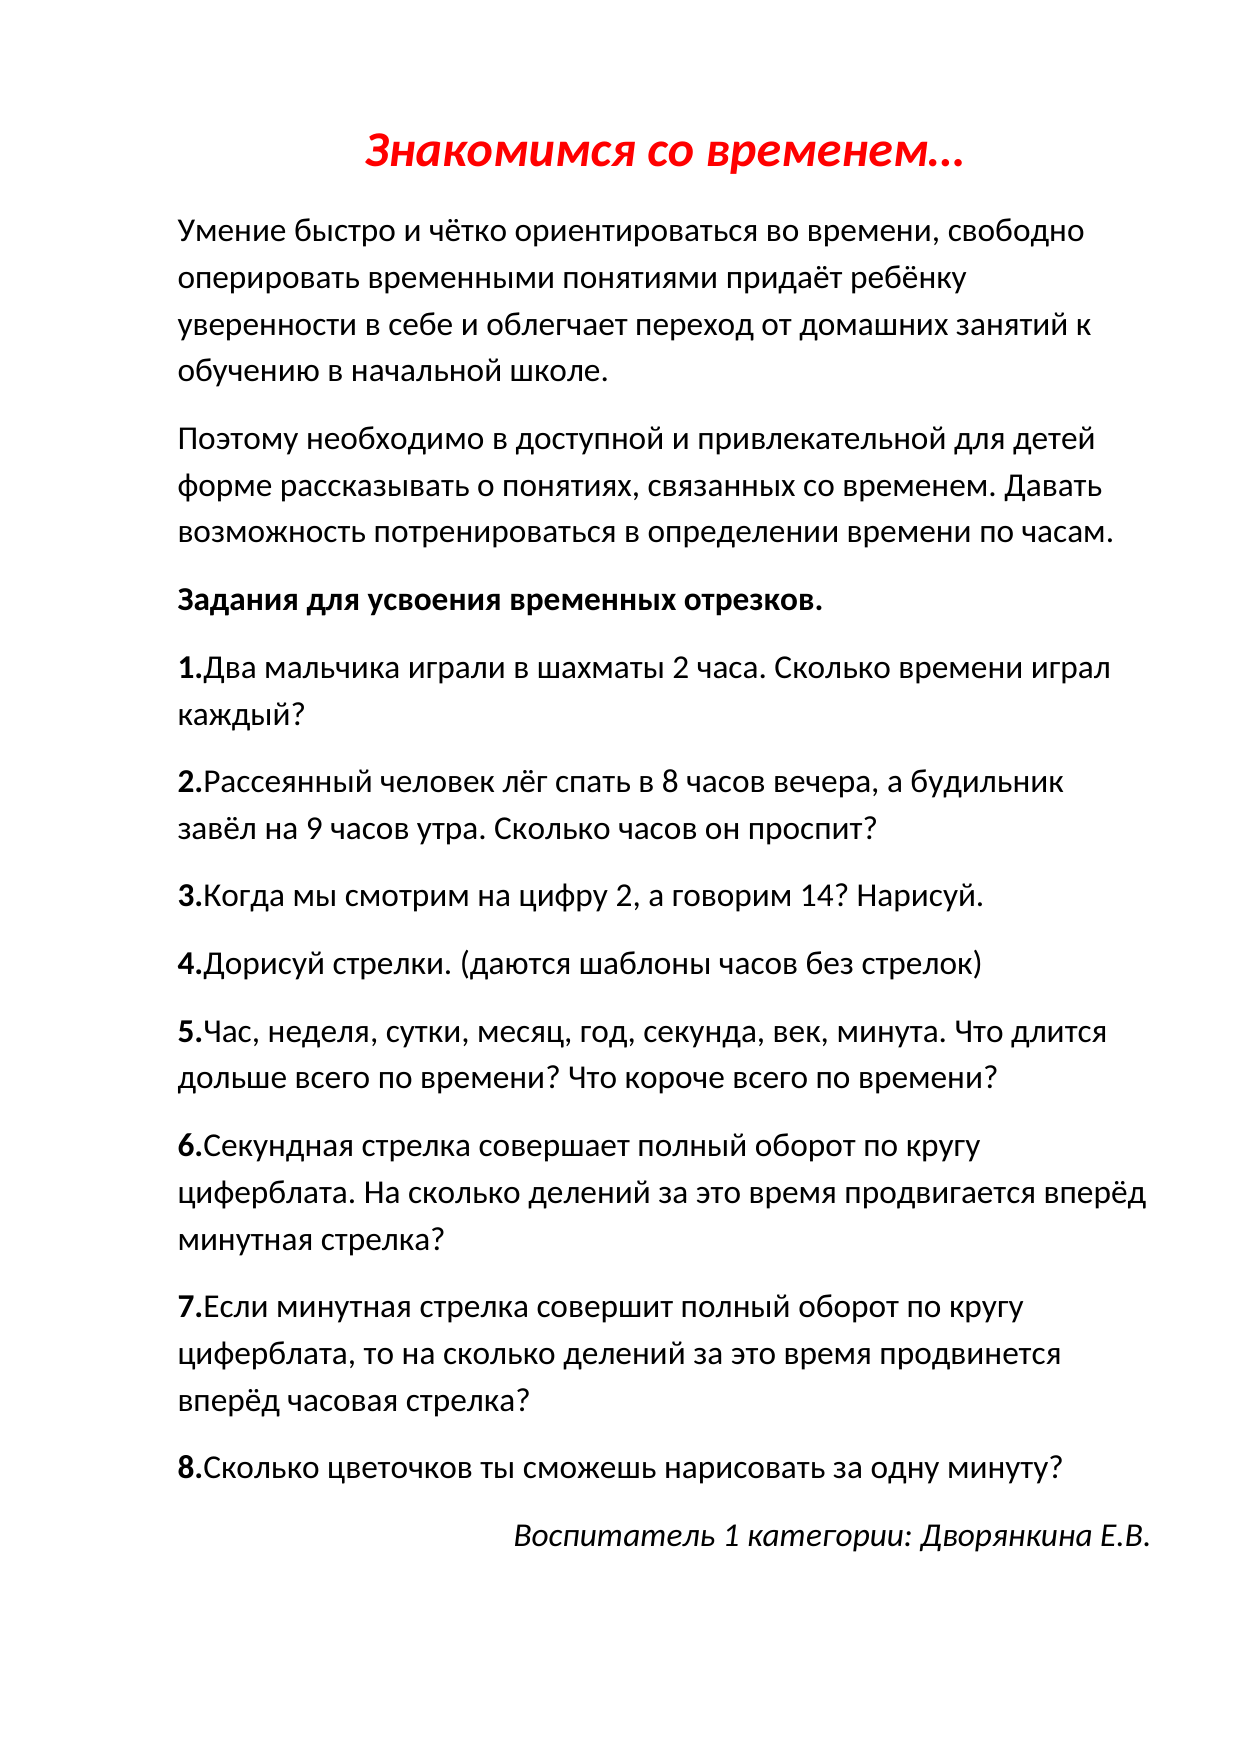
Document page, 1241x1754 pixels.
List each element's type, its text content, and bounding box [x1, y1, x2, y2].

text 2.Рассеянный человек лёг спать в 8 часов вечера, а будильник завёл на 9 часов утра. Сколько часов он проспит? [177, 760, 1152, 848]
text Знакомимся со временем… [177, 118, 1152, 179]
text Поэтому необходимо в доступной и привлекательной для детей форме рассказывать о понятиях, связанных со временем. Давать возможность потренироваться в определении времени по часам. [177, 417, 1152, 551]
text Воспитатель 1 категории: Дворянкина Е.В. [177, 1514, 1152, 1555]
text 4.Дорисуй стрелки. (даются шаблоны часов без стрелок) [177, 942, 1152, 983]
text Задания для усвоения временных отрезков. [177, 578, 1152, 619]
text 7.Если минутная стрелка совершит полный оборот по кругу циферблата, то на сколько делений за это время продвинется вперёд часовая стрелка? [177, 1285, 1152, 1419]
text 3.Когда мы смотрим на цифру 2, а говорим 14? Нарисуй. [177, 874, 1152, 915]
text 5.Час, неделя, сутки, месяц, год, секунда, век, минута. Что длится дольше всего по времени? Что короче всего по времени? [177, 1010, 1152, 1097]
text 1.Два мальчика играли в шахматы 2 часа. Сколько времени играл каждый? [177, 646, 1152, 733]
text Умение быстро и чётко ориентироваться во времени, свободно оперировать временными понятиями придаёт ребёнку уверенности в себе и облегчает переход от домашних занятий к обучению в начальной школе. [177, 209, 1152, 390]
text 8.Сколько цветочков ты сможешь нарисовать за одну минуту? [177, 1446, 1152, 1487]
text 6.Секундная стрелка совершает полный оборот по кругу циферблата. На сколько делений за это время продвигается вперёд минутная стрелка? [177, 1124, 1152, 1258]
